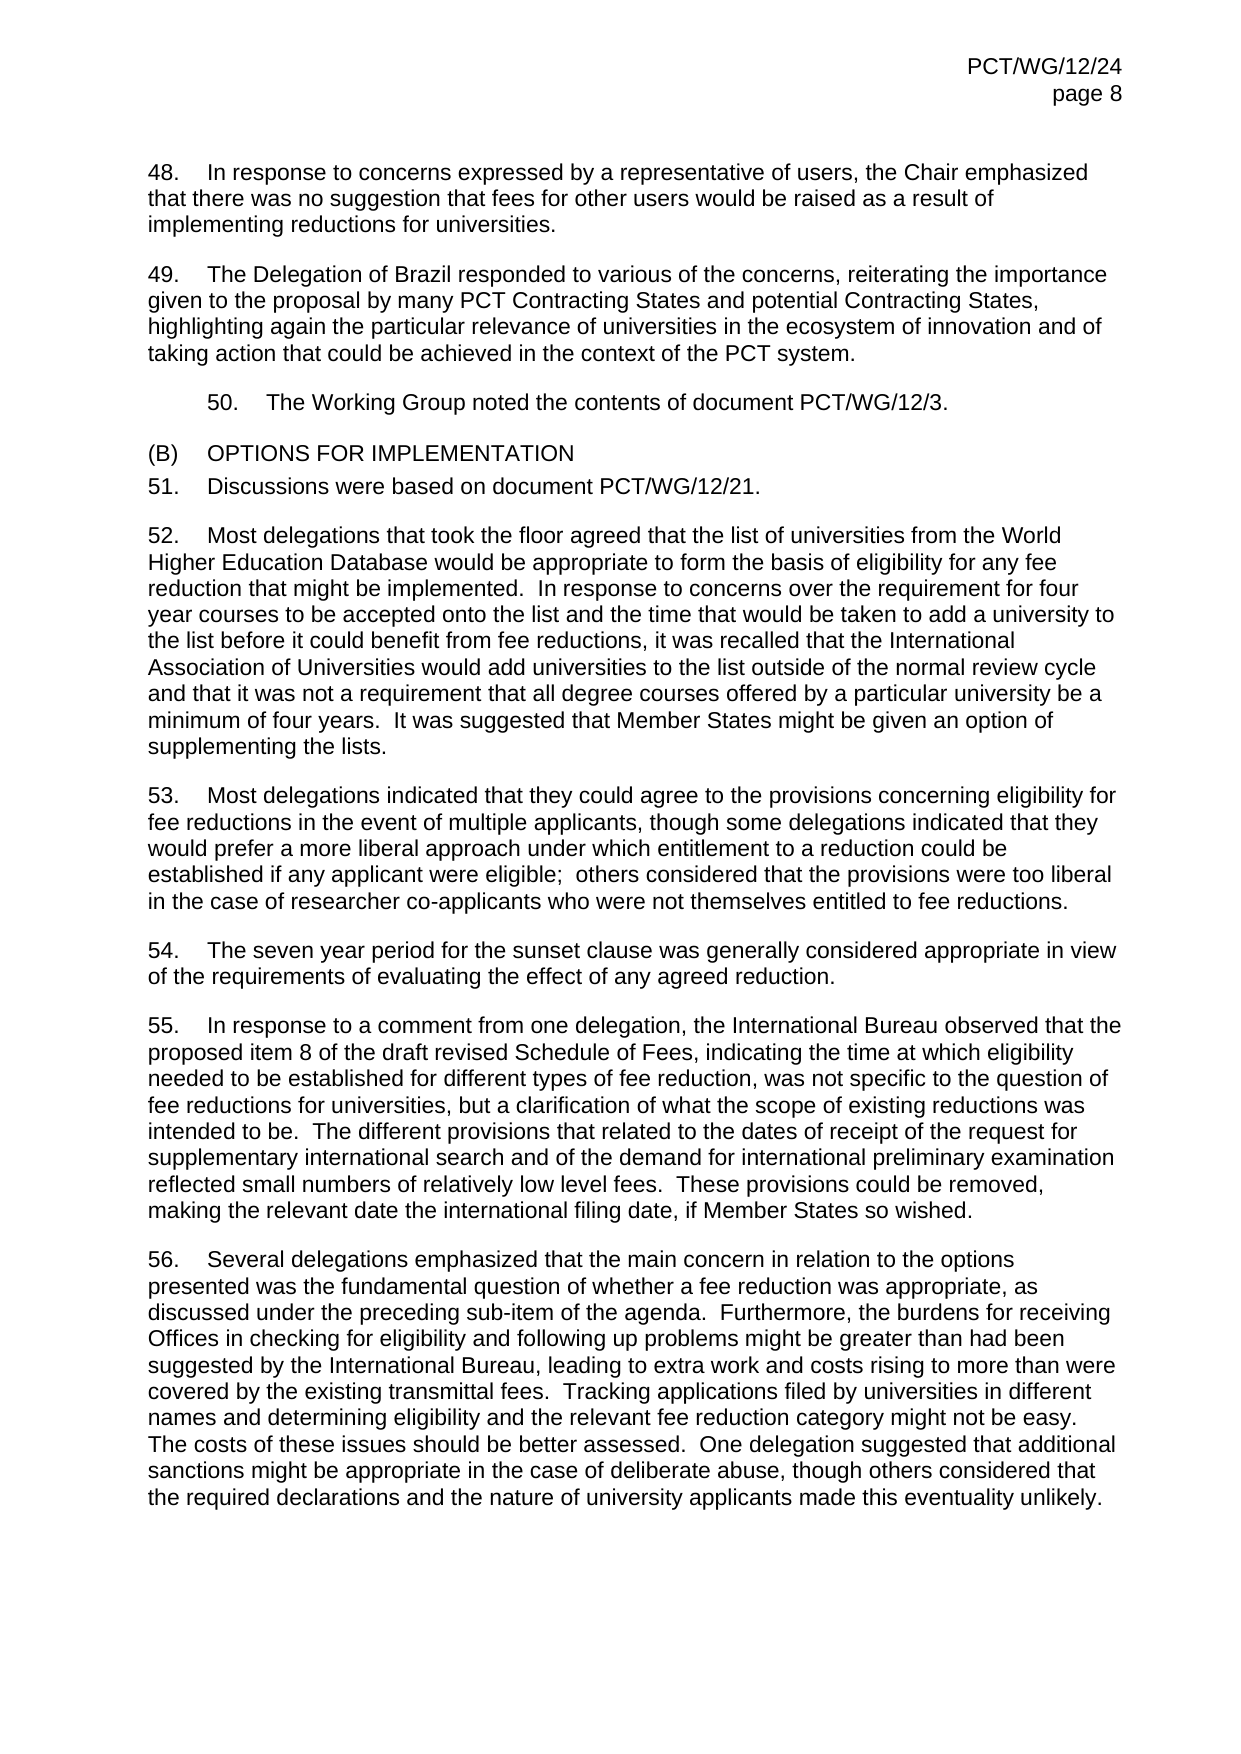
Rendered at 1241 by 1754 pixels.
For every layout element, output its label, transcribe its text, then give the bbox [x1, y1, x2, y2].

text Discussions were based on document PCT/WG/12/21. [148, 473, 1122, 499]
text In response to a comment from one delegation, the International Bureau observed that the proposed item 8 of the draft revised Schedule of Fees, indicating the time at which eligibility needed to be established for different types of fee reduction, was not specific to the question of fee reductions for universities, but a clarification of what the scope of existing reductions was intended to be. The different provisions that related to the dates of receipt of the request for supplementary international search and of the demand for international preliminary examination reflected small numbers of relatively low level fees. These provisions could be removed, making the relevant date the international filing date, if Member States so wished. [148, 1012, 1122, 1223]
text In response to concerns expressed by a representative of users, the Chair emphasized that there was no suggestion that fees for other users would be raised as a result of implementing reductions for universities. [148, 158, 1122, 238]
text The Delegation of Brazil responded to various of the concerns, reiterating the importance given to the proposal by many PCT Contracting States and potential Contracting States, highlighting again the particular relevance of universities in the ecosystem of innovation and of taking action that could be achieved in the context of the PCT system. [148, 261, 1122, 366]
text The seven year period for the sunset clause was generally considered appropriate in view of the requirements of evaluating the effect of any agreed reduction. [148, 937, 1122, 989]
text The Working Group noted the contents of document PCT/WG/12/3. [207, 389, 1122, 415]
text Most delegations that took the floor agreed that the list of universities from the World Higher Education Database would be appropriate to form the basis of eligibility for any fee reduction that might be implemented. In response to concerns over the requirement for four year courses to be accepted onto the list and the time that would be taken to add a university to the list before it could benefit from fee reductions, it was recalled that the International Association of Universities would add universities to the list outside of the normal review cycle and that it was not a requirement that all degree courses offered by a particular university be a minimum of four years. It was suggested that Member States might be given an option of supplementing the lists. [148, 522, 1122, 759]
text Several delegations emphasized that the main concern in relation to the options presented was the fundamental question of whether a fee reduction was appropriate, as discussed under the preceding sub-item of the agenda. Furthermore, the burdens for receiving Offices in checking for eligibility and following up problems might be greater than had been suggested by the International Bureau, leading to extra work and costs rising to more than were covered by the existing transmittal fees. Tracking applications filed by universities in different names and determining eligibility and the relevant fee reduction category might not be easy. The costs of these issues should be better assessed. One delegation suggested that additional sanctions might be appropriate in the case of deliberate abuse, though others considered that the required declarations and the nature of university applicants made this eventuality unlikely. [148, 1246, 1122, 1510]
subtitle (b) Options for Implementation [148, 440, 1122, 467]
text Most delegations indicated that they could agree to the provisions concerning eligibility for fee reductions in the event of multiple applicants, though some delegations indicated that they would prefer a more liberal approach under which entitlement to a reduction could be established if any applicant were eligible; others considered that the provisions were too liberal in the case of researcher co-applicants who were not themselves entitled to fee reductions. [148, 782, 1122, 914]
